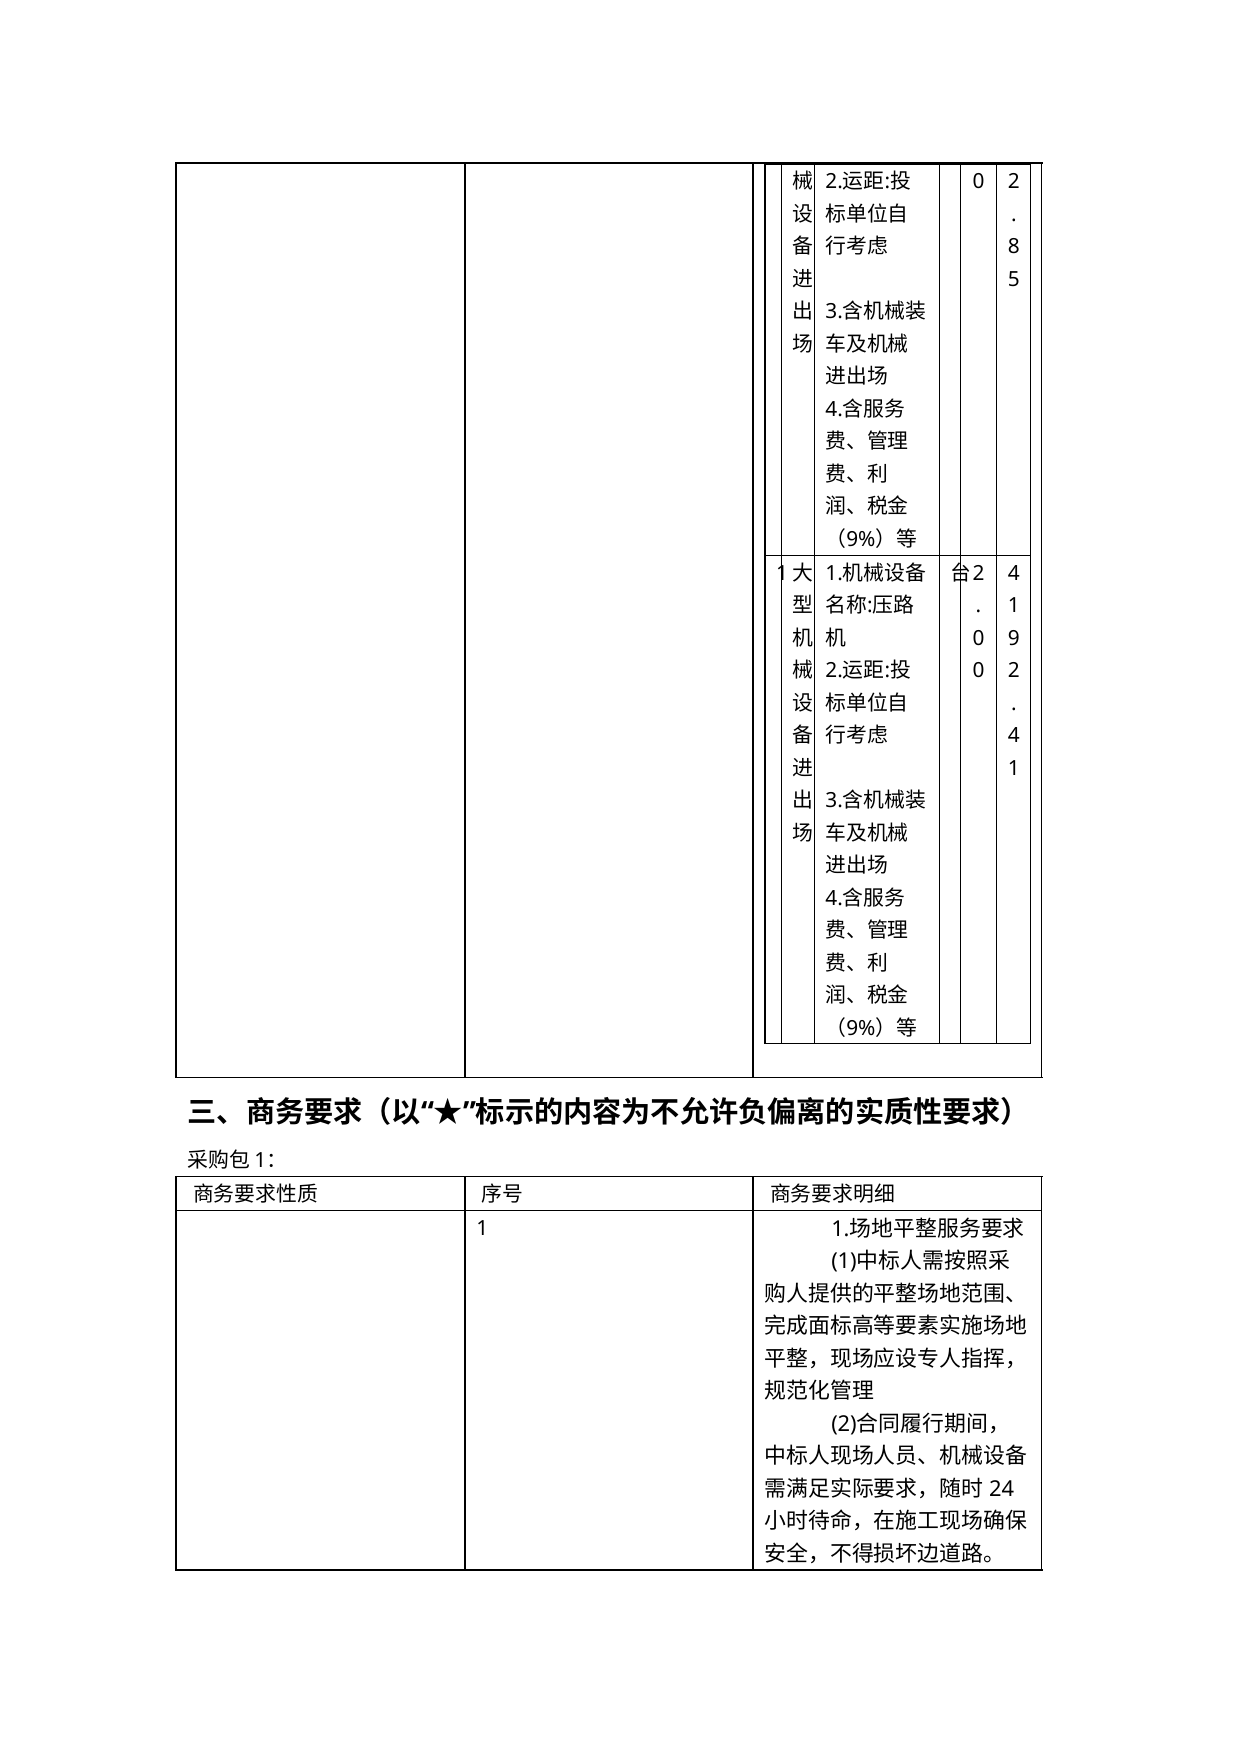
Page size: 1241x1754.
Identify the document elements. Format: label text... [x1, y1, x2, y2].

table_cell [466, 164, 752, 1077]
text 三、商务要求（以“★”标示的内容为不允许负偏离的实质性要求） [187, 1078, 1053, 1143]
table_cell 1 [177, 164, 464, 1077]
table_cell 1 [466, 1211, 752, 1569]
text 采购包1： [187, 1143, 1053, 1176]
table_cell [754, 164, 1041, 1077]
table_header 商务要求性质 [177, 1177, 464, 1210]
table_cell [754, 1211, 1041, 1569]
table_header 序号 [466, 1177, 752, 1210]
table_cell [177, 1211, 464, 1569]
table_header 商务要求明细 [754, 1177, 1041, 1210]
